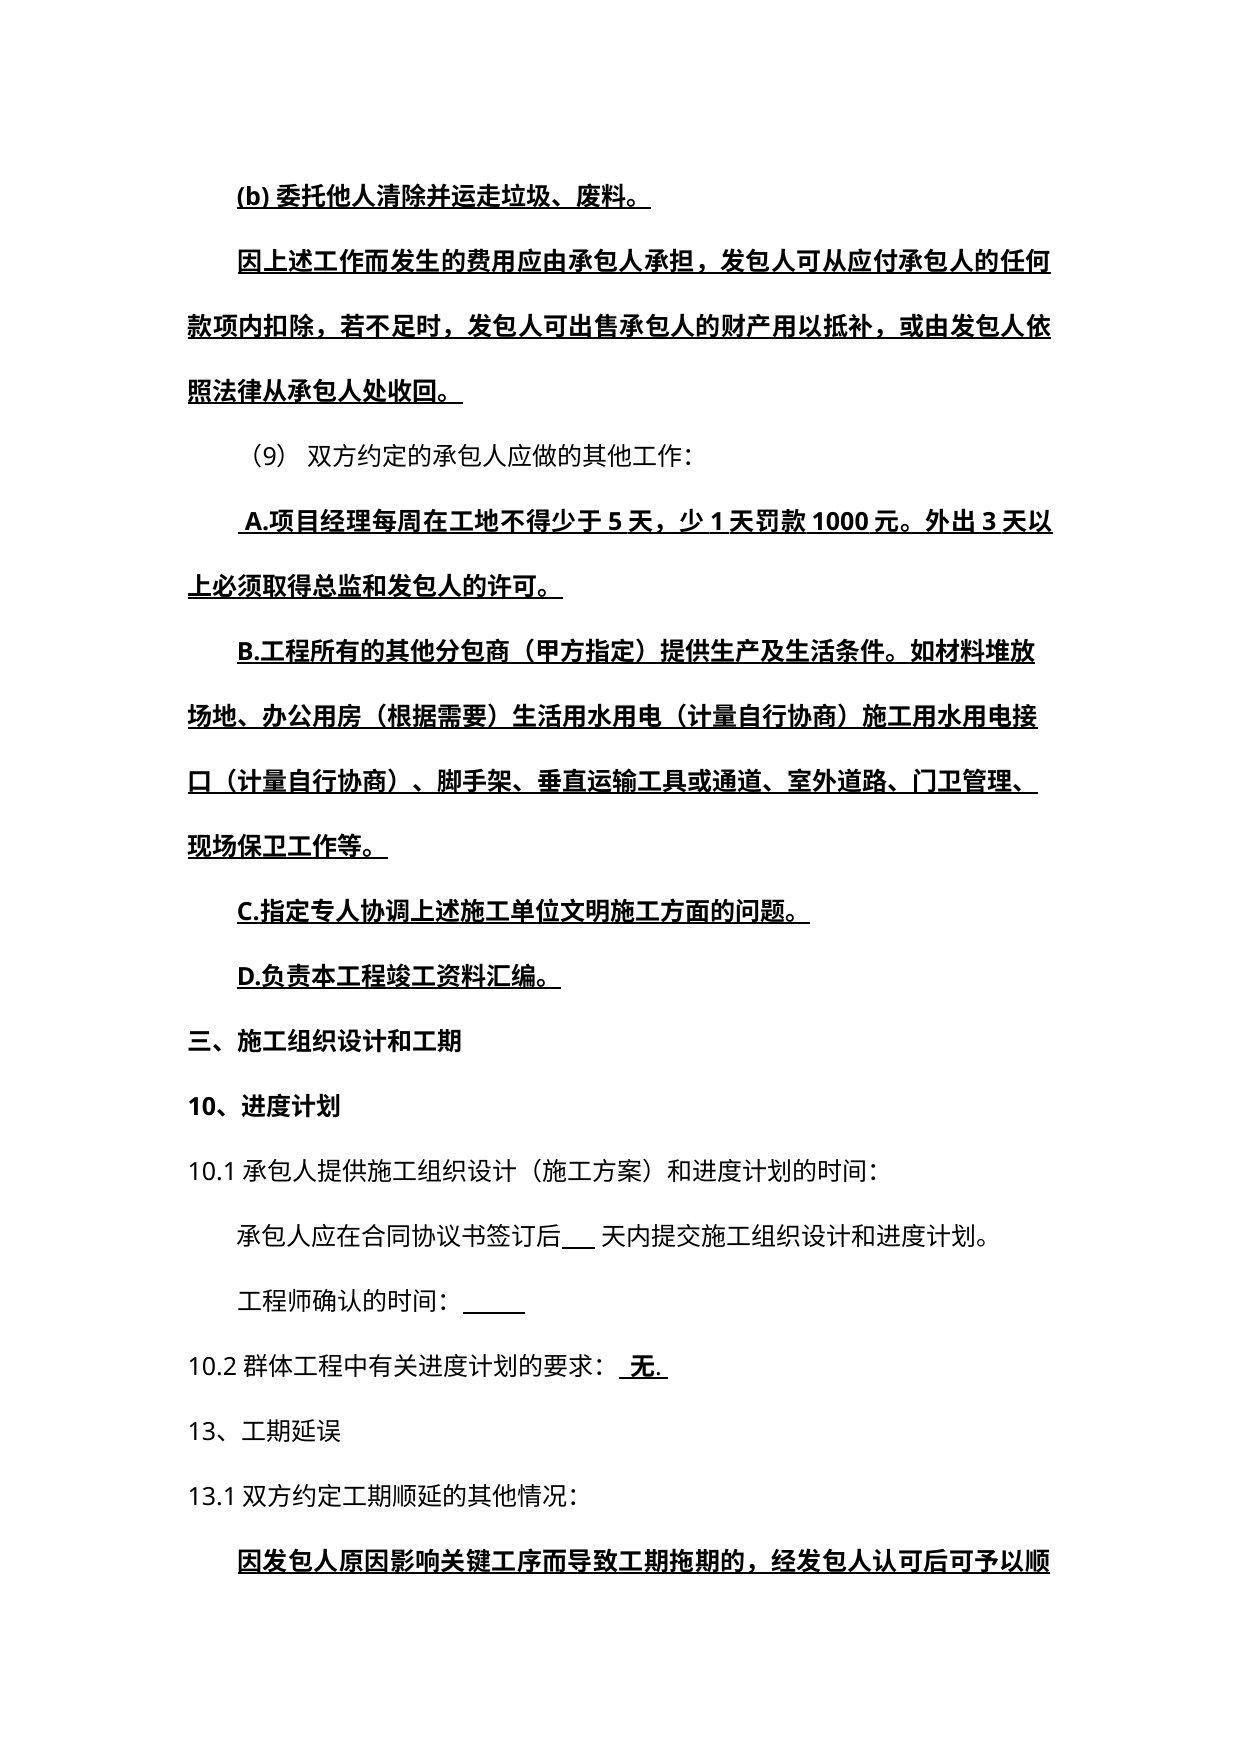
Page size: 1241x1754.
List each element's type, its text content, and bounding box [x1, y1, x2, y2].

text B.工程所有的其他分包商（甲方指定）提供生产及生活条件。如材料堆放场地、办公用房（根据需要）生活用水用电（计量自行协商）施工用水用电接口（计量自行协商）、脚手架、垂直运输工具或通道、室外道路、门卫管理、现场保卫工作等。 [187, 617, 1053, 877]
text D.负责本工程竣工资料汇编。 [187, 942, 1053, 1007]
text (b) 委托他人清除并运走垃圾、废料。 [187, 162, 1053, 227]
text 工程师确认的时间： [187, 1267, 1053, 1332]
text 10、进度计划 [187, 1072, 1053, 1137]
text A.项目经理每周在工地不得少于5天，少1天罚款1000元。外出3天以上必须取得总监和发包人的许可。 [187, 487, 1053, 617]
text 10.1承包人提供施工组织设计（施工方案）和进度计划的时间： [187, 1137, 1053, 1202]
text 13.1双方约定工期顺延的其他情况： [187, 1462, 1053, 1527]
text 三、施工组织设计和工期 [187, 1007, 1053, 1072]
text 因上述工作而发生的费用应由承包人承担，发包人可从应付承包人的任何款项内扣除，若不足时，发包人可出售承包人的财产用以抵补，或由发包人依照法律从承包人处收回。 [187, 227, 1053, 422]
text 13、工期延误 [187, 1397, 1053, 1462]
text 承包人应在合同协议书签订后 天内提交施工组织设计和进度计划。 [187, 1202, 1053, 1267]
text C.指定专人协调上述施工单位文明施工方面的问题。 [187, 877, 1053, 942]
text 10.2 群体工程中有关进度计划的要求： 无. [187, 1332, 1053, 1397]
text （9） 双方约定的承包人应做的其他工作： [187, 422, 1053, 487]
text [187, 1527, 1053, 1592]
